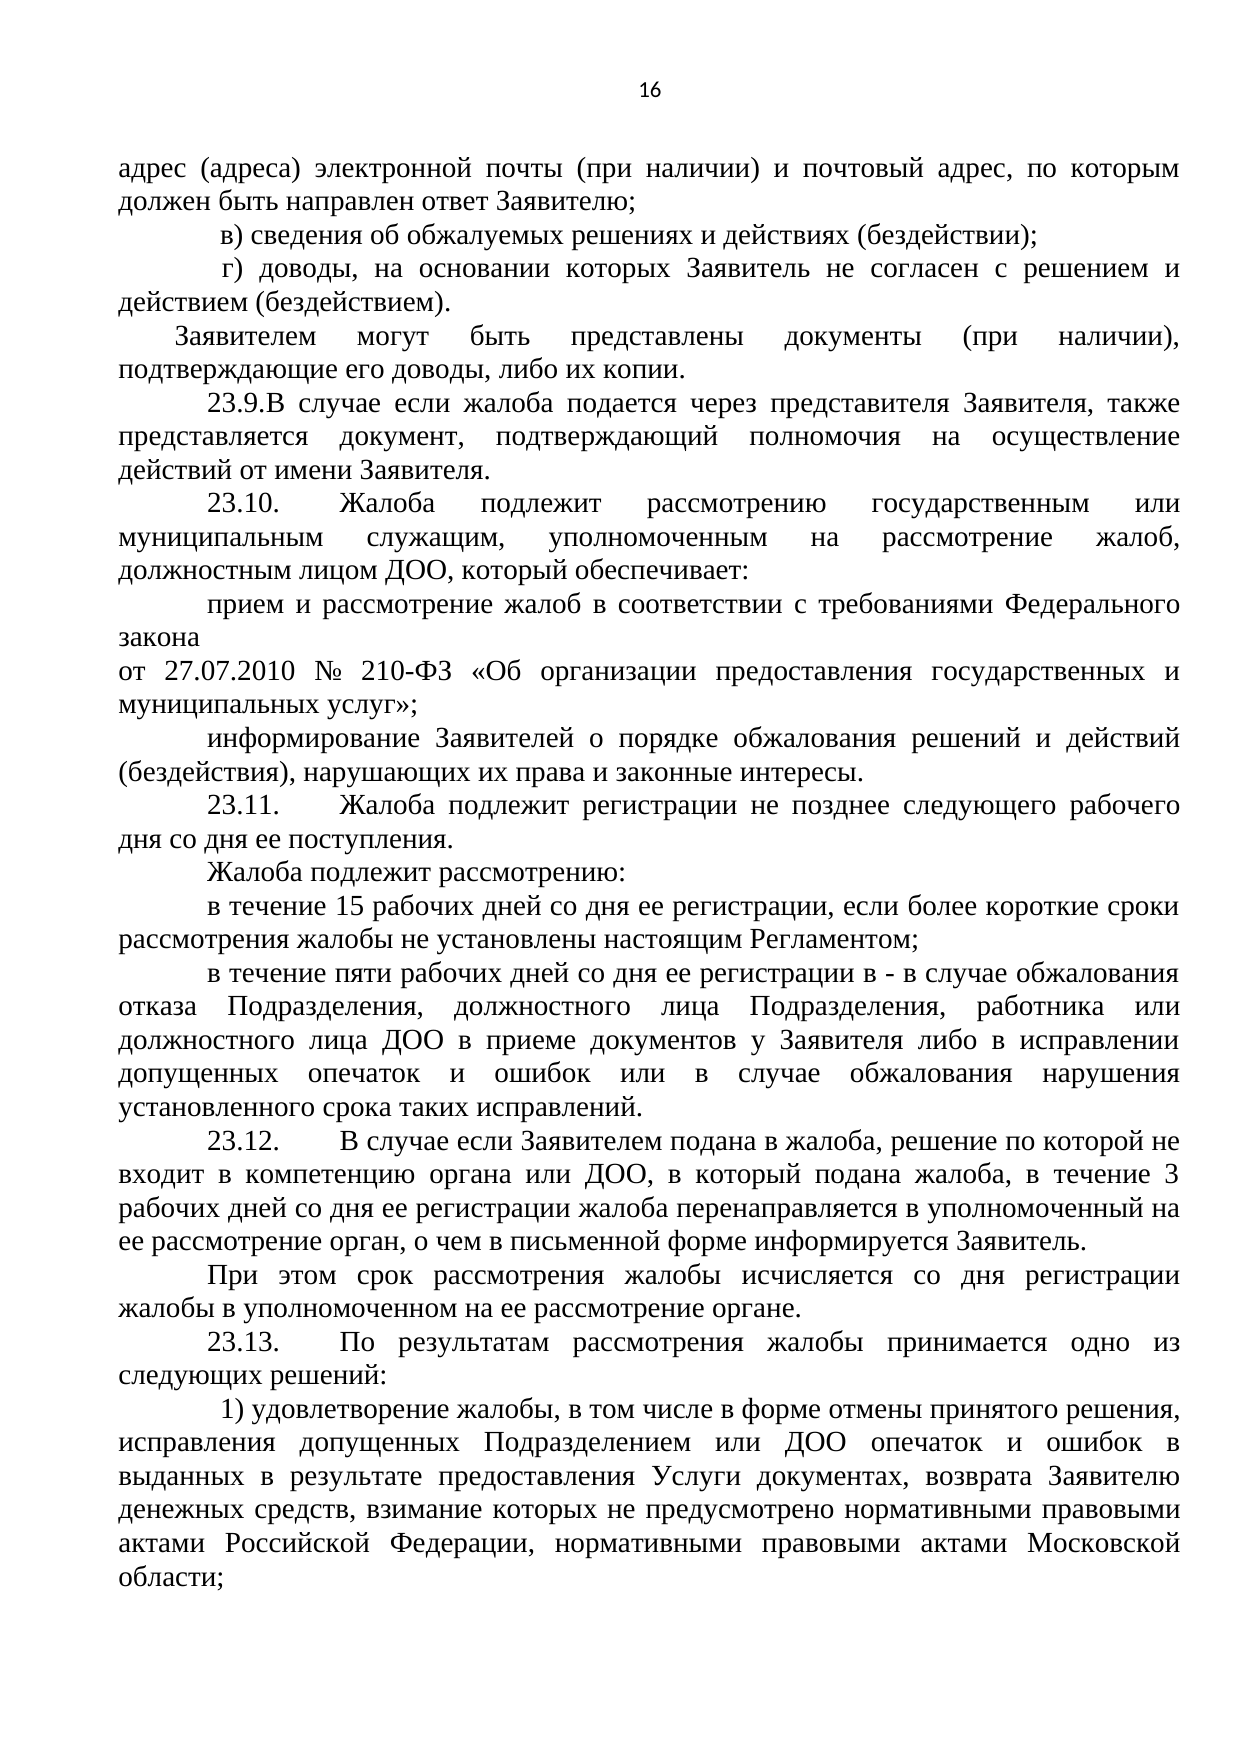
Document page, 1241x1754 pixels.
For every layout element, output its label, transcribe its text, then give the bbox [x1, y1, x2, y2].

list При этом срок рассмотрения жалобы исчисляется со дня регистрации жалобы в уполномоченном на ее рассмотрение органе. [118, 1257, 1181, 1324]
text в) сведения об обжалуемых решениях и действиях (бездействии); [220, 217, 1181, 251]
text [118, 150, 1181, 217]
list Жалоба подлежит рассмотрению государственным или муниципальным служащим, уполномоченным на рассмотрение жалоб, должностным лицом ДОО, который обеспечивает: [118, 485, 1181, 586]
list Жалоба подлежит рассмотрению: [207, 854, 1181, 888]
text прием и рассмотрение жалоб в соответствии с требованиями Федерального закона от 27.07.2010 № 210-ФЗ «Об организации предоставления государственных и муниципальных услуг»; [118, 586, 1181, 720]
list Жалоба подлежит регистрации не позднее следующего рабочего дня со дня ее поступления. [118, 787, 1181, 854]
list По результатам рассмотрения жалобы принимается одно из следующих решений: [118, 1324, 1181, 1391]
list В случае если жалоба подается через представителя Заявителя, также представляется документ, подтверждающий полномочия на осуществление действий от имени Заявителя. [118, 385, 1181, 485]
text в течение пяти рабочих дней со дня ее регистрации в - в случае обжалования отказа Подразделения, должностного лица Подразделения, работника или должностного лица ДОО в приеме документов у Заявителя либо в исправлении допущенных опечаток и ошибок или в случае обжалования нарушения установленного срока таких исправлений. [118, 955, 1181, 1123]
text 1) удовлетворение жалобы, в том числе в форме отмены принятого решения, исправления допущенных Подразделением или ДОО опечаток и ошибок в выданных в результате предоставления Услуги документах, возврата Заявителю денежных средств, взимание которых не предусмотрено нормативными правовыми актами Российской Федерации, нормативными правовыми актами Московской области; [118, 1391, 1181, 1592]
text информирование Заявителей о порядке обжалования решений и действий (бездействия), нарушающих их права и законные интересы. [118, 720, 1181, 787]
list В случае если Заявителем подана в жалоба, решение по которой не входит в компетенцию органа или ДОО, в который подана жалоба, в течение 3 рабочих дней со дня ее регистрации жалоба перенаправляется в уполномоченный на ее рассмотрение орган, о чем в письменной форме информируется Заявитель. [118, 1123, 1181, 1257]
text в течение 15 рабочих дней со дня ее регистрации, если более короткие сроки рассмотрения жалобы не установлены настоящим Регламентом; [118, 888, 1181, 955]
text Заявителем могут быть представлены документы (при наличии), подтверждающие его доводы, либо их копии. [118, 318, 1181, 385]
text г) доводы, на основании которых Заявитель не согласен с решением и действием (бездействием). [118, 251, 1181, 318]
